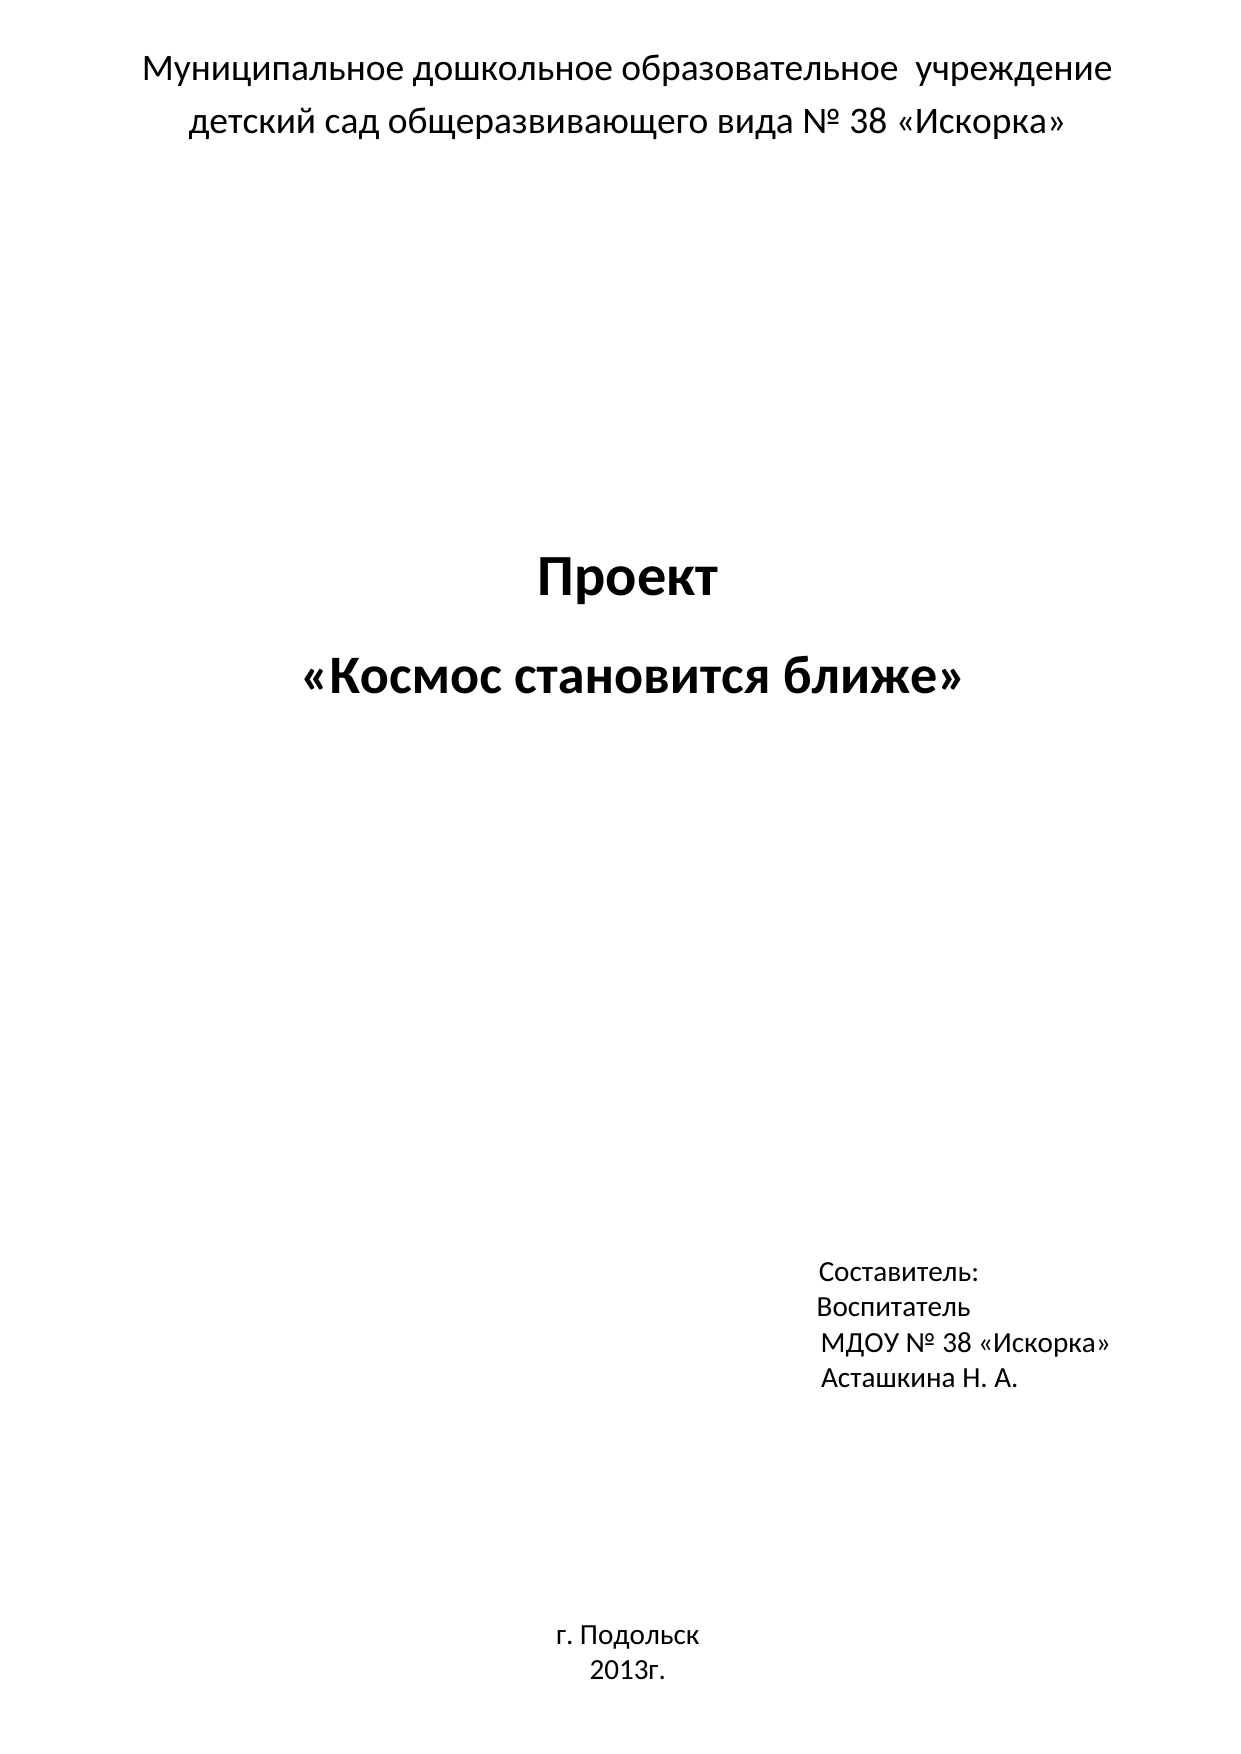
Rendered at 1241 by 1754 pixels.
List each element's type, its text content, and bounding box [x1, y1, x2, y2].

text Воспитатель [74, 1288, 1181, 1324]
text 2013г. [74, 1651, 1181, 1687]
text г. Подольск [74, 1616, 1181, 1651]
text Муниципальное дошкольное образовательное учреждение детский сад общеразвивающего вида № 38 «Искорка» [74, 44, 1181, 143]
text «Космос становится ближе» [74, 641, 1181, 707]
text МДОУ № 38 «Искорка» [74, 1324, 1181, 1359]
text Проект [74, 538, 1181, 609]
text Составитель: [74, 1253, 1181, 1288]
text Асташкина Н. А. [74, 1359, 1181, 1395]
